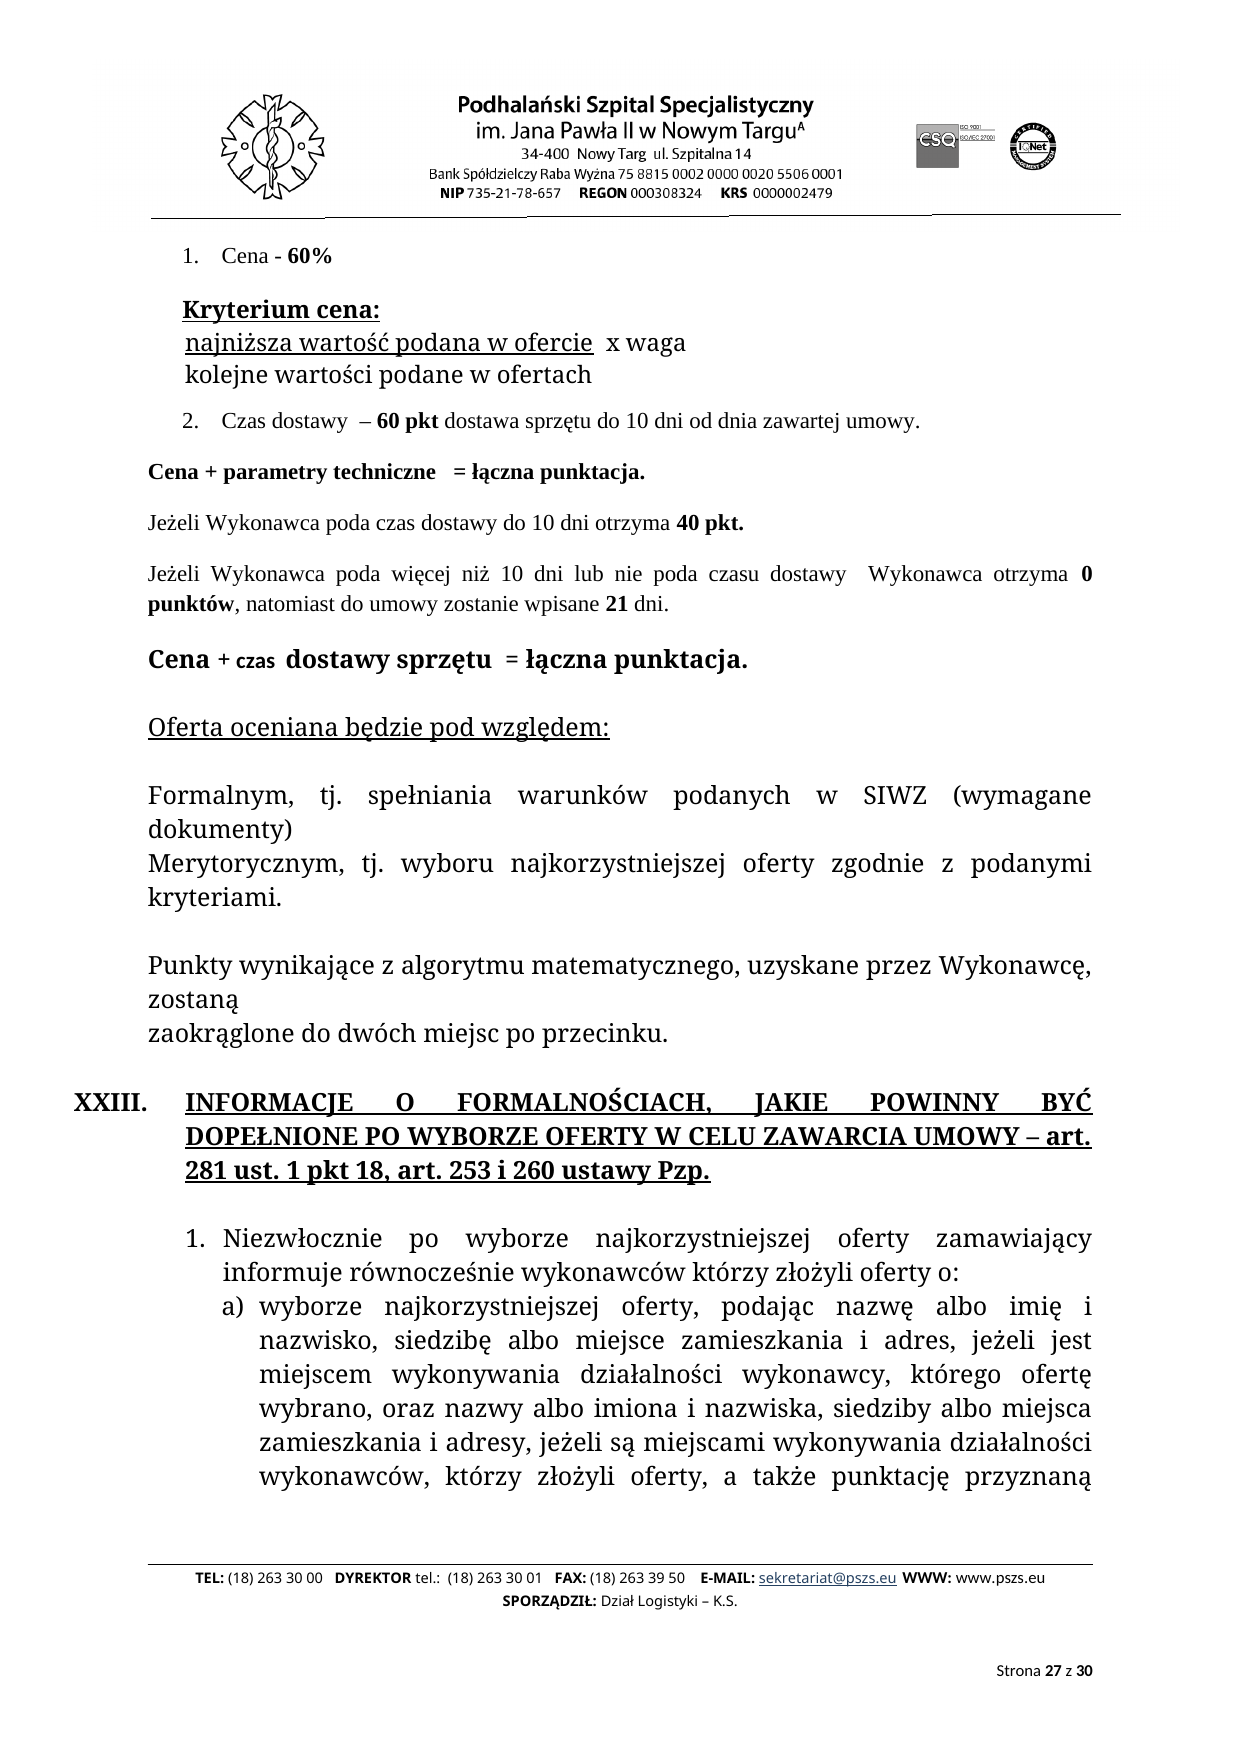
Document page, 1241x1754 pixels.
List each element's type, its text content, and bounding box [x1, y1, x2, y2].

text Jeżeli Wykonawca poda więcej niż 10 dni lub nie poda czasu dostawy Wykonawca otrzyma 0 punktów, natomiast do umowy zostanie wpisane 21 dni. [148, 560, 1093, 617]
text Merytorycznym, tj. wyboru najkorzystniejszej oferty zgodnie z podanymi kryteriami. [148, 846, 1093, 914]
text kolejne wartości podane w ofertach [185, 358, 1093, 391]
text Oferta oceniana będzie pod względem: [148, 709, 1093, 743]
picture [92, 59, 1180, 232]
text zaokrąglone do dwóch miejsc po przecinku. [148, 1016, 1093, 1050]
list INFORMACJE O FORMALNOŚCIACH, JAKIE POWINNY BYĆ DOPEŁNIONE PO WYBORZE OFERTY W CELU ZAWARCIA UMOWY – art. 281 ust. 1 pkt 18, art. 253 i 260 ustawy Pzp. [148, 1084, 1093, 1186]
text Punkty wynikające z algorytmu matematycznego, uzyskane przez Wykonawcę, zostaną [148, 948, 1093, 1016]
list Niezwłocznie po wyborze najkorzystniejszej oferty zamawiający informuje równocześnie wykonawców którzy złożyli oferty o: [185, 1220, 1093, 1288]
text Kryterium cena: [148, 293, 1093, 326]
text Cena + parametry techniczne = łączna punktacja. [148, 458, 1093, 484]
text Formalnym, tj. spełniania warunków podanych w SIWZ (wymagane dokumenty) [148, 778, 1093, 846]
text najniższa wartość podana w ofercie x waga [185, 326, 1093, 358]
text 1. Cena - 60% [148, 242, 1093, 268]
text 2. Czas dostawy – 60 pkt dostawa sprzętu do 10 dni od dnia zawartej umowy. [148, 407, 1093, 433]
text Cena + czas dostawy sprzętu = łączna punktacja. [148, 641, 1093, 675]
text Jeżeli Wykonawca poda czas dostawy do 10 dni otrzyma 40 pkt. [148, 509, 1093, 535]
